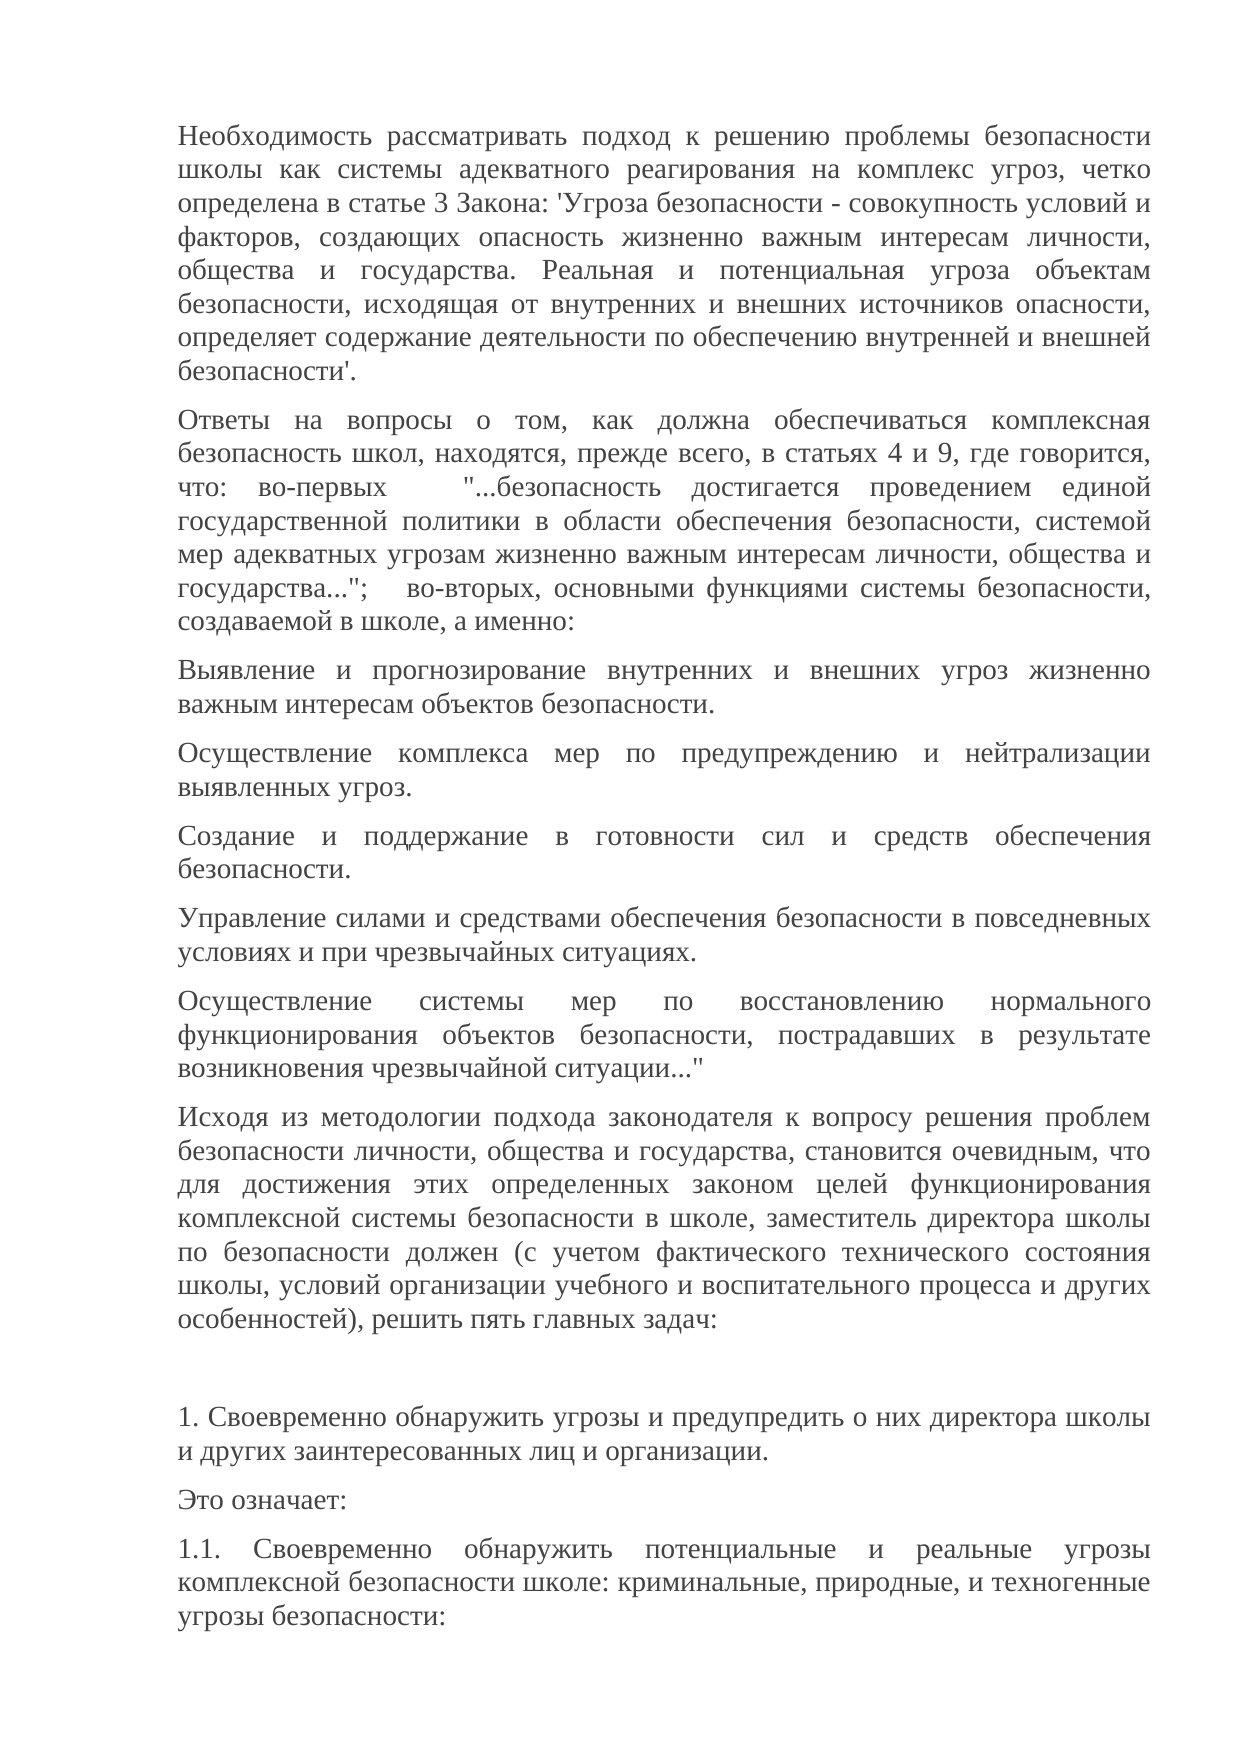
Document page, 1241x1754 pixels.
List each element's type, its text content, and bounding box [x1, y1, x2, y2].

text Ответы на вопросы о том, как должна обеспечиваться комплексная безопасность школ, находятся, прежде всего, в статьях 4 и 9, где говорится, что: во-первых "...безопасность достигается проведением единой государственной политики в области обеспечения безопасности, системой мер адекватных угрозам жизненно важным интересам личности, общества и государства..."; во-вторых, основными функциями системы безопасности, создаваемой в школе, а именно: [177, 402, 1152, 637]
text Управление силами и средствами обеспечения безопасности в повседневных условиях и при чрезвычайных ситуациях. [177, 901, 1152, 968]
text 1.1. Своевременно обнаружить потенциальные и реальные угрозы комплексной безопасности школе: криминальные, природные, и техногенные угрозы безопасности: [177, 1531, 1152, 1632]
text Осуществление системы мер по восстановлению нормального функционирования объектов безопасности, пострадавших в результате возникновения чрезвычайной ситуации..." [177, 983, 1152, 1084]
text Создание и поддержание в готовности сил и средств обеспечения безопасности. [177, 818, 1152, 885]
text 1. Своевременно обнаружить угрозы и предупредить о них директора школы и других заинтересованных лиц и организации. [177, 1399, 1152, 1466]
text Исходя из методологии подхода законодателя к вопросу решения проблем безопасности личности, общества и государства, становится очевидным, что для достижения этих определенных законом целей функционирования комплексной системы безопасности в школе, заместитель директора школы по безопасности должен (с учетом фактического технического состояния школы, условий организации учебного и воспитательного процесса и других особенностей), решить пять главных задач: [177, 1099, 1152, 1334]
text Выявление и прогнозирование внутренних и внешних угроз жизненно важным интересам объектов безопасности. [177, 652, 1152, 719]
text Это означает: [177, 1482, 1152, 1515]
text Необходимость рассматривать подход к решению проблемы безопасности школы как системы адекватного реагирования на комплекс угроз, четко определена в статье 3 Закона: 'Угроза безопасности - совокупность условий и факторов, создающих опасность жизненно важным интересам личности, общества и государства. Реальная и потенциальная угроза объектам безопасности, исходящая от внутренних и внешних источников опасности, определяет содержание деятельности по обеспечению внутренней и внешней безопасности'. [177, 118, 1152, 386]
text Осуществление комплекса мер по предупреждению и нейтрализации выявленных угроз. [177, 735, 1152, 802]
